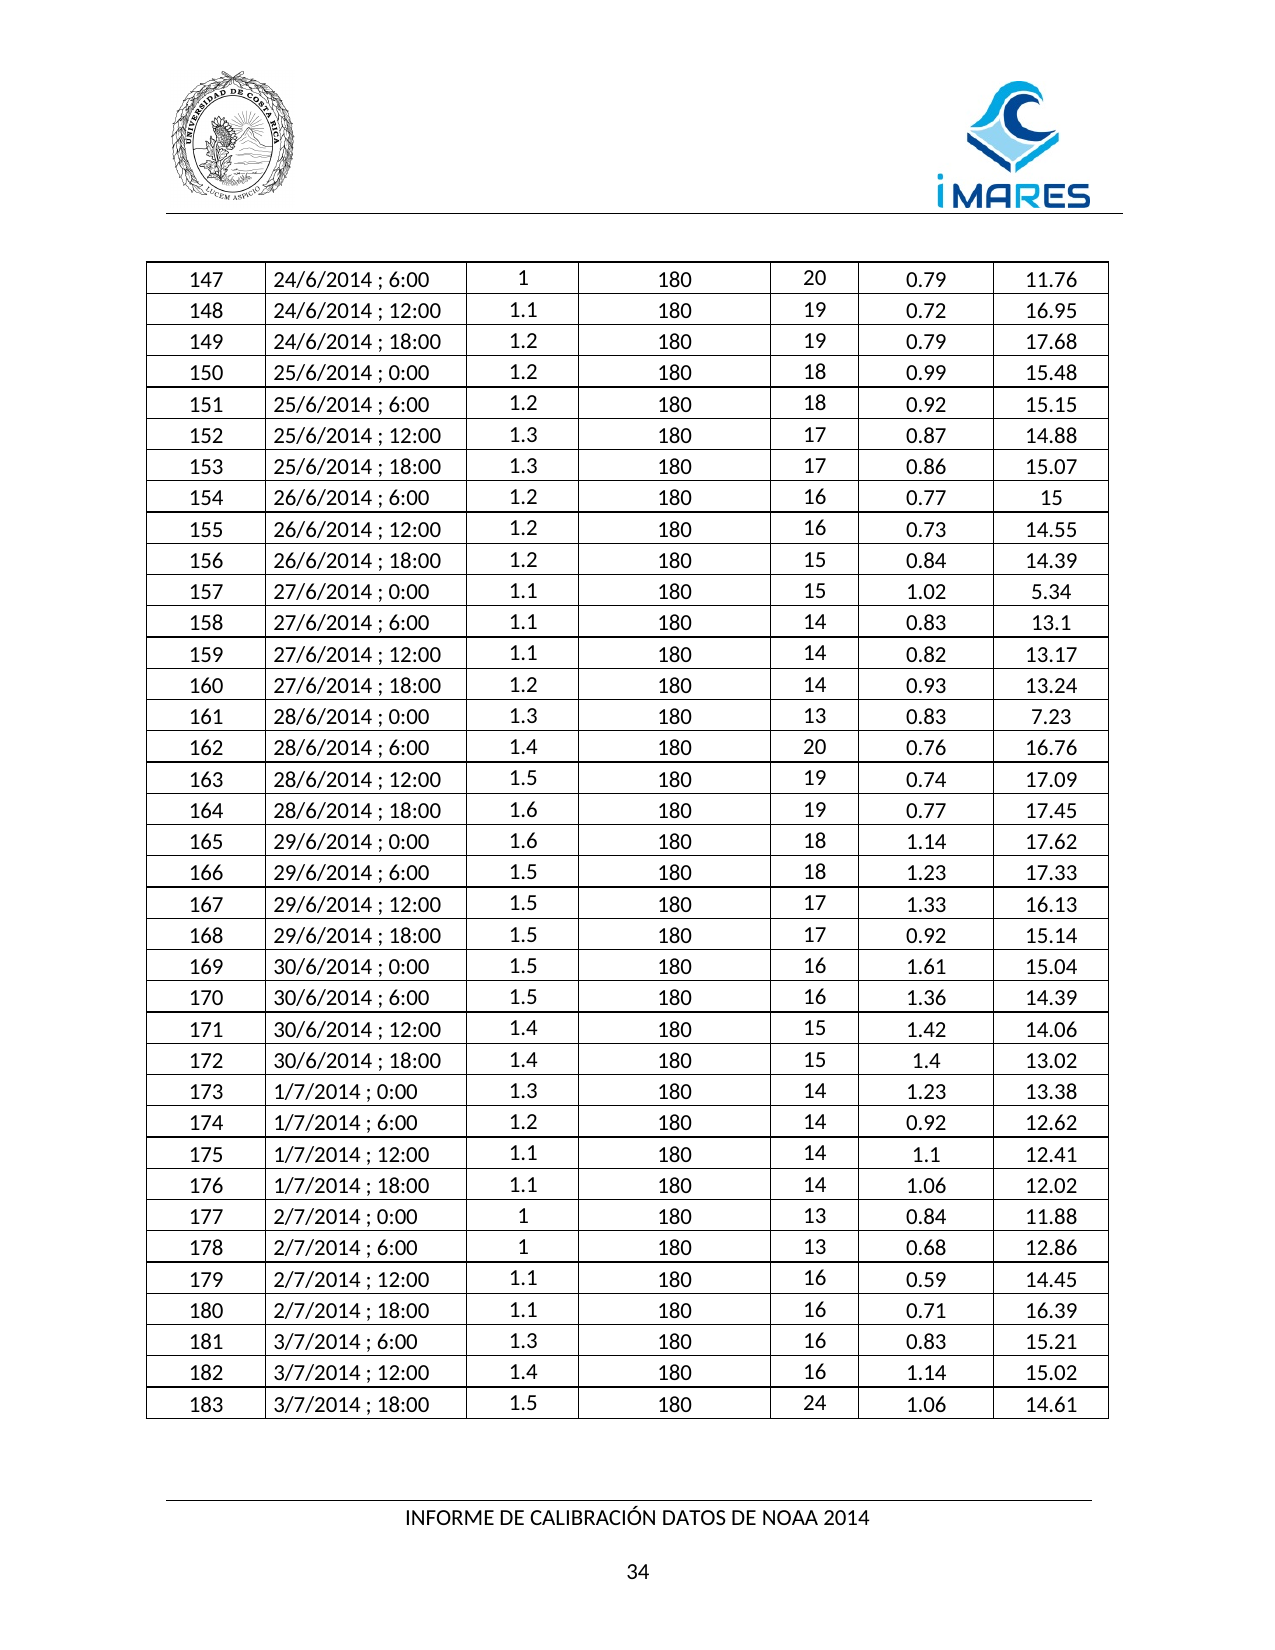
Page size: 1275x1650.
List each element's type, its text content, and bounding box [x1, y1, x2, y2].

table_cell 1.14 [859, 1356, 993, 1386]
table_cell 179 [147, 1263, 265, 1293]
table_cell 30/6/2014 ; 6:00 [266, 981, 466, 1011]
table_cell 1.1 [467, 1294, 578, 1324]
table_cell 26/6/2014 ; 6:00 [266, 481, 466, 511]
table_cell 17.33 [994, 856, 1108, 886]
table_cell 13.1 [994, 606, 1108, 636]
table_cell 180 [579, 544, 770, 574]
table_cell 170 [147, 981, 265, 1011]
table_cell 18 [771, 388, 858, 418]
table_cell 0.73 [859, 513, 993, 543]
table_cell 15.02 [994, 1356, 1108, 1386]
table_cell 156 [147, 544, 265, 574]
table_cell 167 [147, 888, 265, 918]
table_cell 0.76 [859, 731, 993, 761]
table_cell 176 [147, 1169, 265, 1199]
table_cell 0.74 [859, 763, 993, 793]
table_cell 0.84 [859, 1200, 993, 1230]
table_cell 159 [147, 638, 265, 668]
table_cell 13 [771, 1231, 858, 1261]
table_cell 15.21 [994, 1325, 1108, 1355]
table_cell 16 [771, 513, 858, 543]
table_cell 16.95 [994, 294, 1108, 324]
table_cell 30/6/2014 ; 12:00 [266, 1013, 466, 1043]
table_cell 16 [771, 950, 858, 980]
table_cell 15 [994, 481, 1108, 511]
table_cell 180 [579, 1138, 770, 1168]
table_cell 16 [771, 1294, 858, 1324]
table_cell 180 [579, 919, 770, 949]
table_cell 28/6/2014 ; 18:00 [266, 794, 466, 824]
table_cell 13.38 [994, 1075, 1108, 1105]
table_cell 0.83 [859, 700, 993, 730]
table_cell 26/6/2014 ; 18:00 [266, 544, 466, 574]
table_cell 1.23 [859, 856, 993, 886]
picture [170, 70, 296, 208]
table_cell 0.93 [859, 669, 993, 699]
table_cell 14.06 [994, 1013, 1108, 1043]
table_cell 24/6/2014 ; 6:00 [266, 263, 466, 293]
table_cell 162 [147, 731, 265, 761]
table_cell 20 [771, 263, 858, 293]
table_cell 14 [771, 669, 858, 699]
table_cell 180 [579, 1325, 770, 1355]
table_cell 1.6 [467, 794, 578, 824]
table_cell 180 [579, 263, 770, 293]
table_cell 13.02 [994, 1044, 1108, 1074]
table_cell 1.5 [467, 1388, 578, 1418]
table_cell 1.5 [467, 981, 578, 1011]
table_cell 180 [579, 325, 770, 355]
table_cell 14.39 [994, 544, 1108, 574]
table_cell 11.76 [994, 263, 1108, 293]
table_cell 2/7/2014 ; 6:00 [266, 1231, 466, 1261]
table_cell 171 [147, 1013, 265, 1043]
table_cell 0.83 [859, 1325, 993, 1355]
table_cell 147 [147, 263, 265, 293]
table_cell 180 [579, 1200, 770, 1230]
table_cell 158 [147, 606, 265, 636]
table_cell 1/7/2014 ; 18:00 [266, 1169, 466, 1199]
table_cell 1.2 [467, 544, 578, 574]
table_cell 19 [771, 294, 858, 324]
table_cell 1.2 [467, 481, 578, 511]
table_cell 1.42 [859, 1013, 993, 1043]
table_cell 1.1 [467, 294, 578, 324]
table_cell 20 [771, 731, 858, 761]
table_cell 12.62 [994, 1106, 1108, 1136]
table_cell 1.2 [467, 388, 578, 418]
table_cell 169 [147, 950, 265, 980]
table_cell 27/6/2014 ; 12:00 [266, 638, 466, 668]
table_cell 180 [579, 606, 770, 636]
table_cell 1.1 [467, 638, 578, 668]
table_cell 180 [579, 1044, 770, 1074]
table_cell 14.55 [994, 513, 1108, 543]
table_cell 1.2 [467, 325, 578, 355]
table_cell 151 [147, 388, 265, 418]
table_cell 1.06 [859, 1169, 993, 1199]
table_cell 25/6/2014 ; 18:00 [266, 450, 466, 480]
table_cell 0.99 [859, 356, 993, 386]
table_cell 29/6/2014 ; 6:00 [266, 856, 466, 886]
table_cell 1.06 [859, 1388, 993, 1418]
table_cell 24/6/2014 ; 18:00 [266, 325, 466, 355]
picture [937, 81, 1090, 207]
table_cell 29/6/2014 ; 0:00 [266, 825, 466, 855]
table_cell 1.6 [467, 825, 578, 855]
table_cell 1.4 [467, 1013, 578, 1043]
table_cell 175 [147, 1138, 265, 1168]
table_cell 1.3 [467, 700, 578, 730]
table_cell 180 [579, 981, 770, 1011]
table_cell 13 [771, 1200, 858, 1230]
table_cell 17.45 [994, 794, 1108, 824]
table_cell 164 [147, 794, 265, 824]
table_cell 180 [579, 419, 770, 449]
table_cell 19 [771, 794, 858, 824]
table_cell 15.14 [994, 919, 1108, 949]
table_cell 25/6/2014 ; 6:00 [266, 388, 466, 418]
table_cell 1.3 [467, 1325, 578, 1355]
table_cell 150 [147, 356, 265, 386]
table_cell 1 [467, 1200, 578, 1230]
table_cell 27/6/2014 ; 0:00 [266, 575, 466, 605]
table_cell 148 [147, 294, 265, 324]
table_cell 18 [771, 825, 858, 855]
table_cell 1.2 [467, 1106, 578, 1136]
table_cell 180 [579, 1013, 770, 1043]
table_cell 180 [579, 950, 770, 980]
table_cell 180 [579, 700, 770, 730]
table_cell 28/6/2014 ; 0:00 [266, 700, 466, 730]
table_cell 25/6/2014 ; 12:00 [266, 419, 466, 449]
table_cell 15 [771, 1013, 858, 1043]
table_cell 16 [771, 1356, 858, 1386]
table_cell 0.92 [859, 1106, 993, 1136]
table_cell 30/6/2014 ; 0:00 [266, 950, 466, 980]
table_cell 0.82 [859, 638, 993, 668]
table_cell 180 [579, 731, 770, 761]
table_cell 1.5 [467, 888, 578, 918]
table_cell 15.15 [994, 388, 1108, 418]
table_cell 0.77 [859, 481, 993, 511]
table_cell 180 [579, 888, 770, 918]
table_cell 180 [579, 1263, 770, 1293]
table_cell 1.23 [859, 1075, 993, 1105]
table_cell 17 [771, 888, 858, 918]
table_cell 12.86 [994, 1231, 1108, 1261]
table_cell 0.71 [859, 1294, 993, 1324]
table_cell 0.68 [859, 1231, 993, 1261]
table_cell 0.72 [859, 294, 993, 324]
table_cell 3/7/2014 ; 6:00 [266, 1325, 466, 1355]
table_cell 1/7/2014 ; 0:00 [266, 1075, 466, 1105]
table_cell 15 [771, 575, 858, 605]
table_cell 180 [579, 1106, 770, 1136]
table_cell 14.61 [994, 1388, 1108, 1418]
table_cell 13 [771, 700, 858, 730]
table_cell 1.3 [467, 450, 578, 480]
table_cell 1.02 [859, 575, 993, 605]
table_cell 1.3 [467, 1075, 578, 1105]
table_cell 3/7/2014 ; 18:00 [266, 1388, 466, 1418]
table_cell 15.04 [994, 950, 1108, 980]
table_cell 0.86 [859, 450, 993, 480]
table_cell 166 [147, 856, 265, 886]
table_cell 1.1 [467, 575, 578, 605]
table_cell 14 [771, 1169, 858, 1199]
table_cell 2/7/2014 ; 0:00 [266, 1200, 466, 1230]
table_cell 180 [579, 856, 770, 886]
table_cell 15.48 [994, 356, 1108, 386]
table_cell 14.45 [994, 1263, 1108, 1293]
table_cell 17.09 [994, 763, 1108, 793]
table_cell 180 [579, 1075, 770, 1105]
table_cell 180 [579, 450, 770, 480]
table_cell 30/6/2014 ; 18:00 [266, 1044, 466, 1074]
table_cell 1.36 [859, 981, 993, 1011]
table_cell 163 [147, 763, 265, 793]
table_cell 1.1 [467, 1138, 578, 1168]
table_cell 28/6/2014 ; 12:00 [266, 763, 466, 793]
table_cell 0.79 [859, 325, 993, 355]
table_cell 16 [771, 481, 858, 511]
table_cell 16 [771, 1325, 858, 1355]
table_cell 161 [147, 700, 265, 730]
table_cell 178 [147, 1231, 265, 1261]
table_cell 1.1 [859, 1138, 993, 1168]
table_cell 172 [147, 1044, 265, 1074]
table_cell 154 [147, 481, 265, 511]
table_cell 17 [771, 450, 858, 480]
table_cell 17.62 [994, 825, 1108, 855]
table_cell 14 [771, 638, 858, 668]
table_cell 19 [771, 763, 858, 793]
table_cell 1.2 [467, 669, 578, 699]
table_cell 1/7/2014 ; 12:00 [266, 1138, 466, 1168]
table_cell 16.76 [994, 731, 1108, 761]
table_cell 17 [771, 919, 858, 949]
table_cell 3/7/2014 ; 12:00 [266, 1356, 466, 1386]
table_cell 29/6/2014 ; 18:00 [266, 919, 466, 949]
table_cell 149 [147, 325, 265, 355]
table_cell 0.83 [859, 606, 993, 636]
table_cell 183 [147, 1388, 265, 1418]
table_cell 180 [579, 513, 770, 543]
table_cell 165 [147, 825, 265, 855]
table_cell 180 [579, 1388, 770, 1418]
table_cell 15.07 [994, 450, 1108, 480]
table_cell 180 [147, 1294, 265, 1324]
table_cell 5.34 [994, 575, 1108, 605]
table_cell 180 [579, 1356, 770, 1386]
table_cell 1.5 [467, 950, 578, 980]
table_cell 7.23 [994, 700, 1108, 730]
table_cell 180 [579, 763, 770, 793]
table_cell 0.77 [859, 794, 993, 824]
table_cell 17 [771, 419, 858, 449]
table_cell 0.84 [859, 544, 993, 574]
table_cell 174 [147, 1106, 265, 1136]
table_cell 181 [147, 1325, 265, 1355]
table_cell 180 [579, 638, 770, 668]
table_cell 177 [147, 1200, 265, 1230]
table_cell 16 [771, 981, 858, 1011]
table_cell 1.2 [467, 513, 578, 543]
table_cell 2/7/2014 ; 12:00 [266, 1263, 466, 1293]
table_cell 25/6/2014 ; 0:00 [266, 356, 466, 386]
table_cell 27/6/2014 ; 6:00 [266, 606, 466, 636]
table_cell 1 [467, 263, 578, 293]
table_cell 1.14 [859, 825, 993, 855]
table_cell 1 [467, 1231, 578, 1261]
table_cell 13.24 [994, 669, 1108, 699]
table_cell 1/7/2014 ; 6:00 [266, 1106, 466, 1136]
table_cell 180 [579, 1231, 770, 1261]
table_cell 19 [771, 325, 858, 355]
table_cell 16.13 [994, 888, 1108, 918]
table_cell 157 [147, 575, 265, 605]
table_cell 152 [147, 419, 265, 449]
table_cell 11.88 [994, 1200, 1108, 1230]
table_cell 180 [579, 388, 770, 418]
table_cell 1.5 [467, 919, 578, 949]
table_cell 27/6/2014 ; 18:00 [266, 669, 466, 699]
table_cell 1.2 [467, 356, 578, 386]
table_cell 168 [147, 919, 265, 949]
table_cell 15 [771, 544, 858, 574]
table_cell 0.92 [859, 388, 993, 418]
table_cell 29/6/2014 ; 12:00 [266, 888, 466, 918]
table_cell 14 [771, 1138, 858, 1168]
table_cell 180 [579, 1169, 770, 1199]
table_cell 1.5 [467, 856, 578, 886]
table_cell 180 [579, 669, 770, 699]
table_cell 180 [579, 1294, 770, 1324]
table_cell 1.1 [467, 606, 578, 636]
table_cell 14 [771, 1075, 858, 1105]
table_cell 155 [147, 513, 265, 543]
table_cell 13.17 [994, 638, 1108, 668]
table_cell 173 [147, 1075, 265, 1105]
table_cell 1.4 [859, 1044, 993, 1074]
table_cell 1.33 [859, 888, 993, 918]
table_cell 180 [579, 481, 770, 511]
table_cell 153 [147, 450, 265, 480]
table_cell 1.1 [467, 1169, 578, 1199]
table_cell 15 [771, 1044, 858, 1074]
table_cell 24/6/2014 ; 12:00 [266, 294, 466, 324]
table_cell 14 [771, 606, 858, 636]
table_cell 16 [771, 1263, 858, 1293]
table_cell 180 [579, 825, 770, 855]
table_cell 14.39 [994, 981, 1108, 1011]
table_cell 0.59 [859, 1263, 993, 1293]
table_cell 28/6/2014 ; 6:00 [266, 731, 466, 761]
table_cell 0.79 [859, 263, 993, 293]
table_cell 17.68 [994, 325, 1108, 355]
table_cell 2/7/2014 ; 18:00 [266, 1294, 466, 1324]
table_cell 14.88 [994, 419, 1108, 449]
table_cell 12.02 [994, 1169, 1108, 1199]
table_cell 0.92 [859, 919, 993, 949]
table_cell 1.5 [467, 763, 578, 793]
table_cell 180 [579, 294, 770, 324]
table_cell 14 [771, 1106, 858, 1136]
table_cell 1.1 [467, 1263, 578, 1293]
table_cell 160 [147, 669, 265, 699]
table_cell 24 [771, 1388, 858, 1418]
table_cell 26/6/2014 ; 12:00 [266, 513, 466, 543]
table_cell 18 [771, 856, 858, 886]
picture [1020, 188, 1035, 207]
table_cell 182 [147, 1356, 265, 1386]
table_cell 180 [579, 356, 770, 386]
table_cell 12.41 [994, 1138, 1108, 1168]
table_cell 1.3 [467, 419, 578, 449]
table_cell 1.61 [859, 950, 993, 980]
table_cell 16.39 [994, 1294, 1108, 1324]
table_cell 1.4 [467, 1044, 578, 1074]
table_cell 18 [771, 356, 858, 386]
table_cell 180 [579, 794, 770, 824]
table_cell 0.87 [859, 419, 993, 449]
table_cell 1.4 [467, 1356, 578, 1386]
table_cell 180 [579, 575, 770, 605]
table_cell 1.4 [467, 731, 578, 761]
